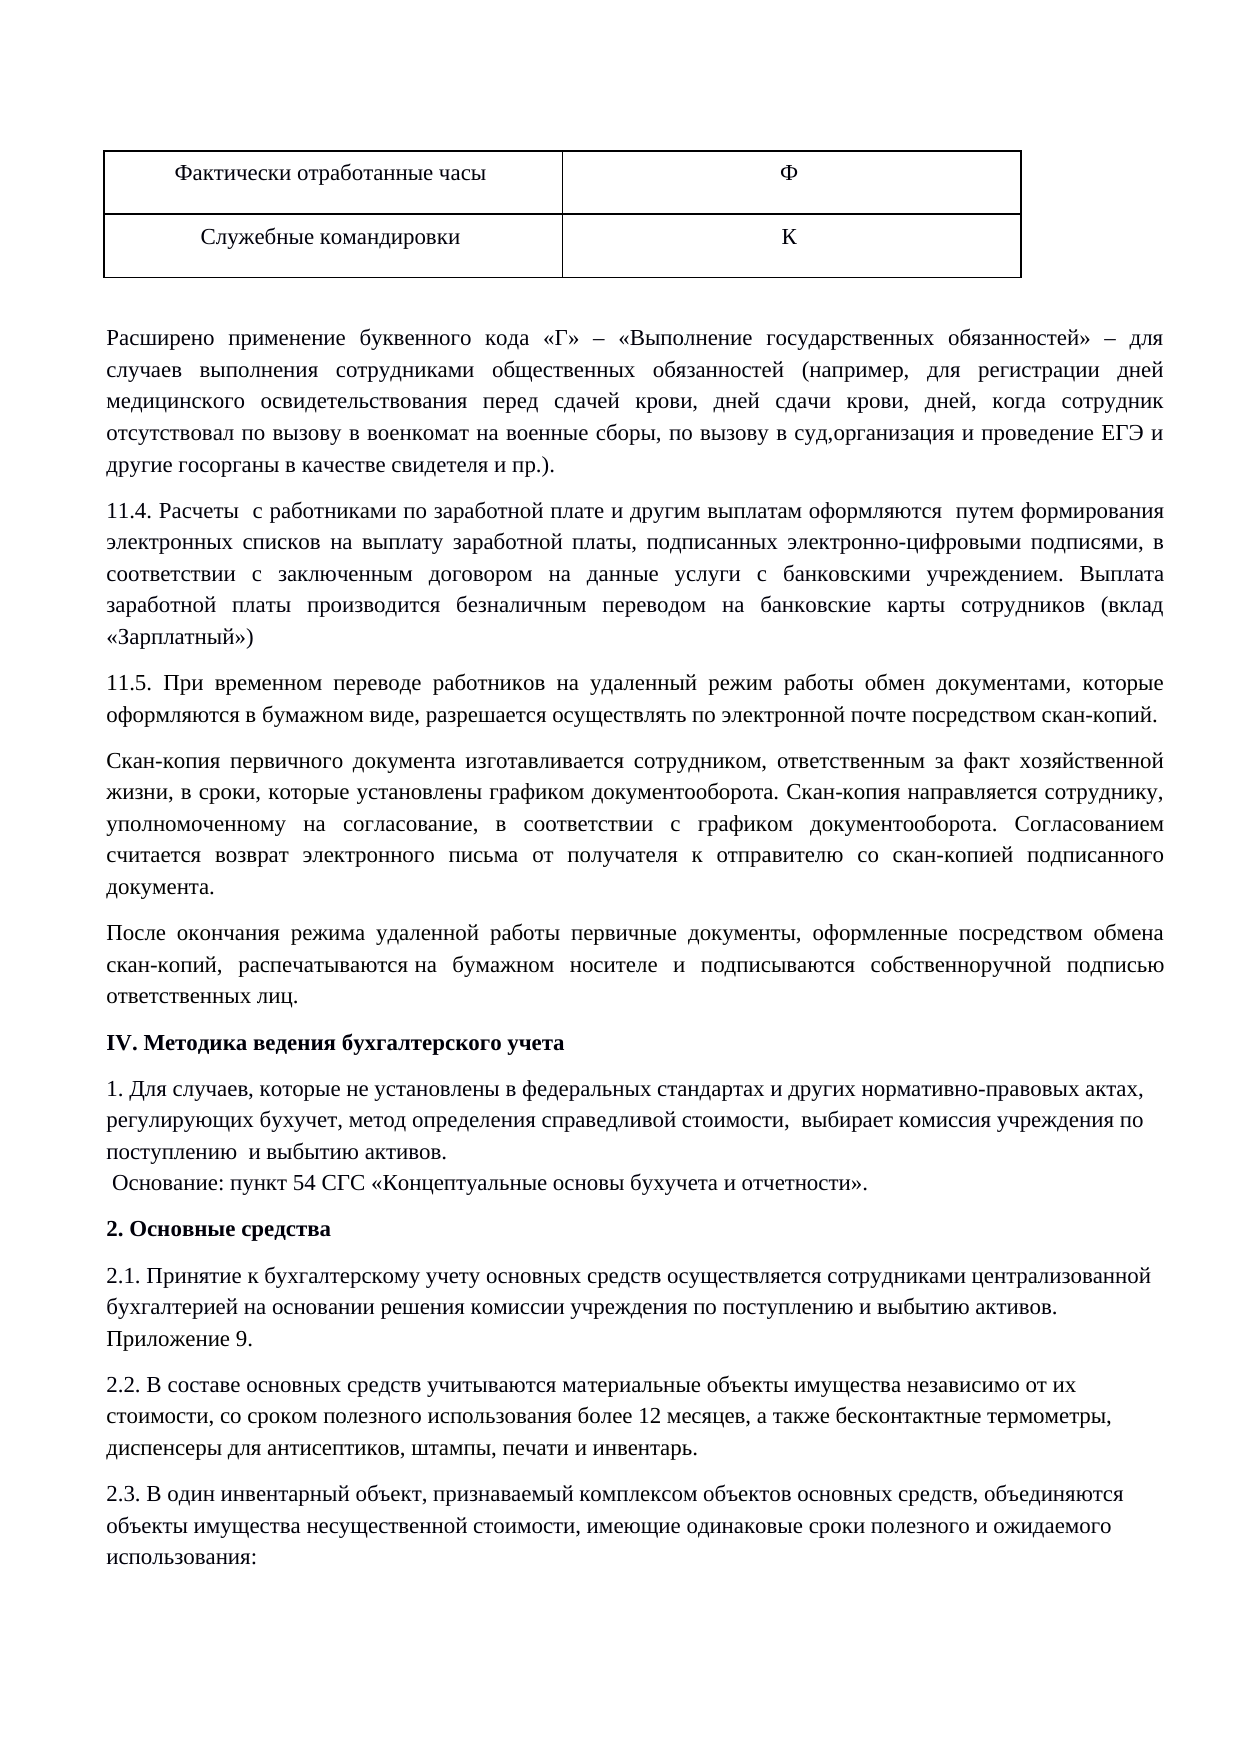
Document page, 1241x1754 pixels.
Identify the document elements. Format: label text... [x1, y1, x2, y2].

text Расширено применение буквенного кода «Г» – «Выполнение государственных обязанностей» – для случаев выполнения сотрудниками общественных обязанностей (например, для регистрации дней медицинского освидетельствования перед сдачей крови, дней сдачи крови, дней, когда сотрудник отсутствовал по вызову в военкомат на военные сборы, по вызову в суд,организация и проведение ЕГЭ и другие госорганы в качестве свидетеля и пр.). [106, 324, 1166, 477]
text 2.1. Принятие к бухгалтерскому учету основных средств осуществляется сотрудниками централизованной бухгалтерией на основании решения комиссии учреждения по поступлению и выбытию активов. Приложение 9. [106, 1262, 1166, 1351]
text 2. Основные средства [106, 1216, 1166, 1242]
text 1. Для случаев, которые не установлены в федеральных стандартах и других нормативно-правовых актах, регулирующих бухучет, метод определения справедливой стоимости, выбирает комиссия учреждения по поступлению и выбытию активов. Основание: пункт 54 СГС «Концептуальные основы бухучета и отчетности». [106, 1075, 1166, 1196]
text IV. Методика ведения бухгалтерского учета [106, 1028, 1166, 1055]
table_cell Ф [563, 152, 1020, 213]
text 11.4. Расчеты с работниками по заработной плате и другим выплатам оформляются путем формирования электронных списков на выплату заработной платы, подписанных электронно-цифровыми подписями, в соответствии с заключенным договором на данные услуги с банковскими учреждением. Выплата заработной платы производится безналичным переводом на банковские карты сотрудников (вклад «Зарплатный») [106, 497, 1166, 649]
text После окончания режима удаленной работы первичные документы, оформленные посредством обмена скан-копий, распечатываются на бумажном носителе и подписываются собственноручной подписью ответственных лиц. [106, 919, 1166, 1009]
text 11.5. При временном переводе работников на удаленный режим работы обмен документами, которые оформляются в бумажном виде, разрешается осуществлять по электронной почте посредством скан-копий. [106, 669, 1166, 727]
text 2.2. В составе основных средств учитываются материальные объекты имущества независимо от их стоимости, со сроком полезного использования более 12 месяцев, а также бесконтактные термометры, диспенсеры для антисептиков, штампы, печати и инвентарь. [106, 1371, 1166, 1460]
table_cell Служебные командировки [105, 215, 562, 277]
text 2.3. В один инвентарный объект, признаваемый комплексом объектов основных средств, объединяются объекты имущества несущественной стоимости, имеющие одинаковые сроки полезного и ожидаемого использования: [106, 1480, 1166, 1570]
text Скан-копия первичного документа изготавливается сотрудником, ответственным за факт хозяйственной жизни, в сроки, которые установлены графиком документооборота. Скан-копия направляется сотруднику, уполномоченному на согласование, в соответствии с графиком документооборота. Согласованием считается возврат электронного письма от получателя к отправителю со скан-копией подписанного документа. [106, 747, 1166, 899]
table_cell Фактически отработанные часы [105, 152, 562, 213]
table_cell К [563, 215, 1020, 277]
